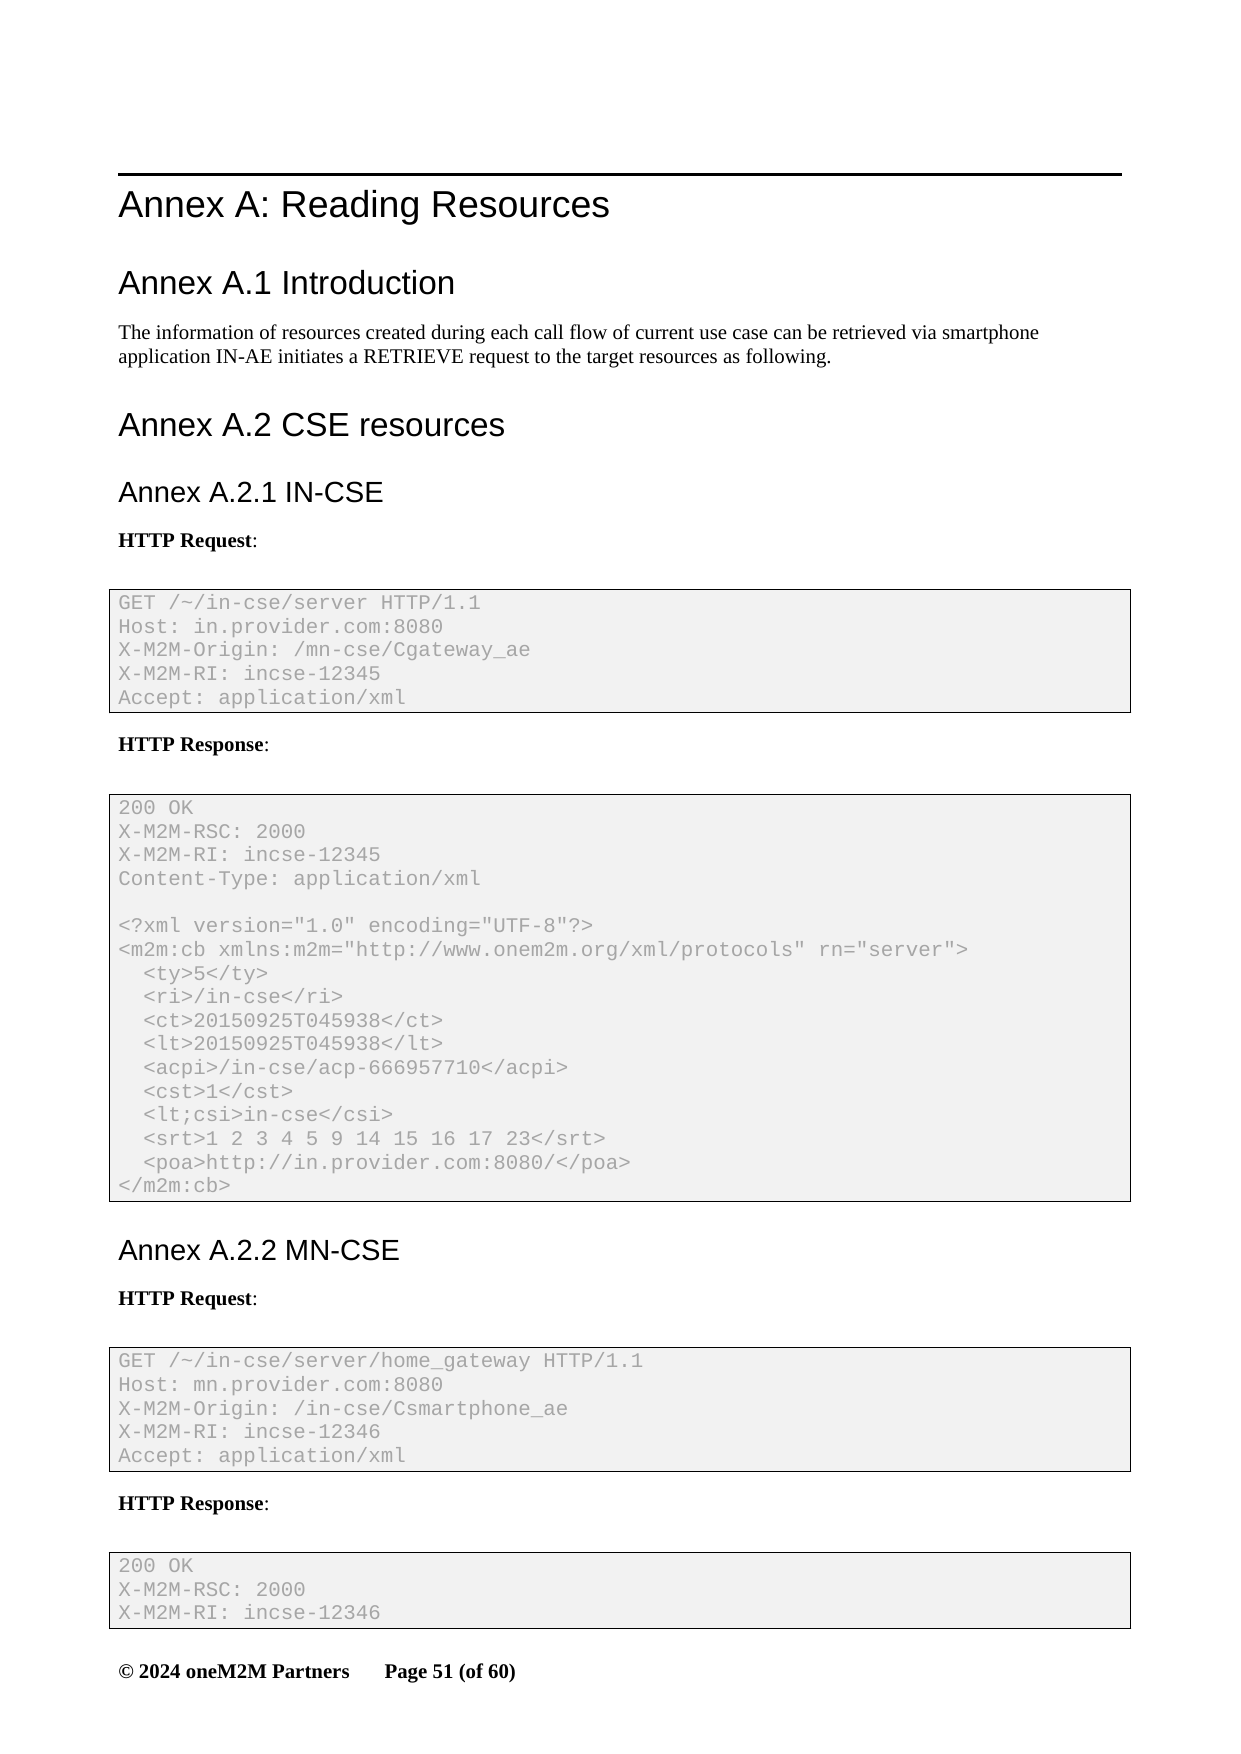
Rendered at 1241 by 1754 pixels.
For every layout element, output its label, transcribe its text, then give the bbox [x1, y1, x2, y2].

text 200 OK X-M2M-RSC: 2000 X-M2M-RI: incse-12345 Content-Type: application/xml <?xml version="1.0" encoding="UTF-8"?> <m2m:cb xmlns:m2m="http://www.onem2m.org/xml/protocols" rn="server"> <ty>5</ty> <ri>/in-cse</ri> <ct>20150925T045938</ct> <lt>20150925T045938</lt> <acpi>/in-cse/acp-666957710</acpi> <cst>1</cst> <lt;csi>in-cse</csi> <srt>1 2 3 4 5 9 14 15 16 17 23</srt> <poa>http://in.provider.com:8080/</poa> </m2m:cb> [110, 795, 1130, 1201]
subtitle Annex A.2 CSE resources [118, 406, 1122, 444]
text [110, 1553, 1130, 1628]
subtitle Annex A.2.1 IN-CSE [118, 475, 1122, 509]
text GET /~/in-cse/server HTTP/1.1 Host: in.provider.com:8080 X-M2M-Origin: /mn-cse/Cgateway_ae X-M2M-RI: incse-12345 Accept: application/xml [110, 590, 1130, 712]
subtitle Annex A.2.2 MN-CSE [118, 1233, 1122, 1267]
text GET /~/in-cse/server/home_gateway HTTP/1.1 Host: mn.provider.com:8080 X-M2M-Origin: /in-cse/Csmartphone_ae X-M2M-RI: incse-12346 Accept: application/xml [110, 1348, 1130, 1471]
subtitle Annex A.1 Introduction [118, 263, 1122, 301]
subtitle Annex A: Reading Resources [118, 176, 1122, 225]
